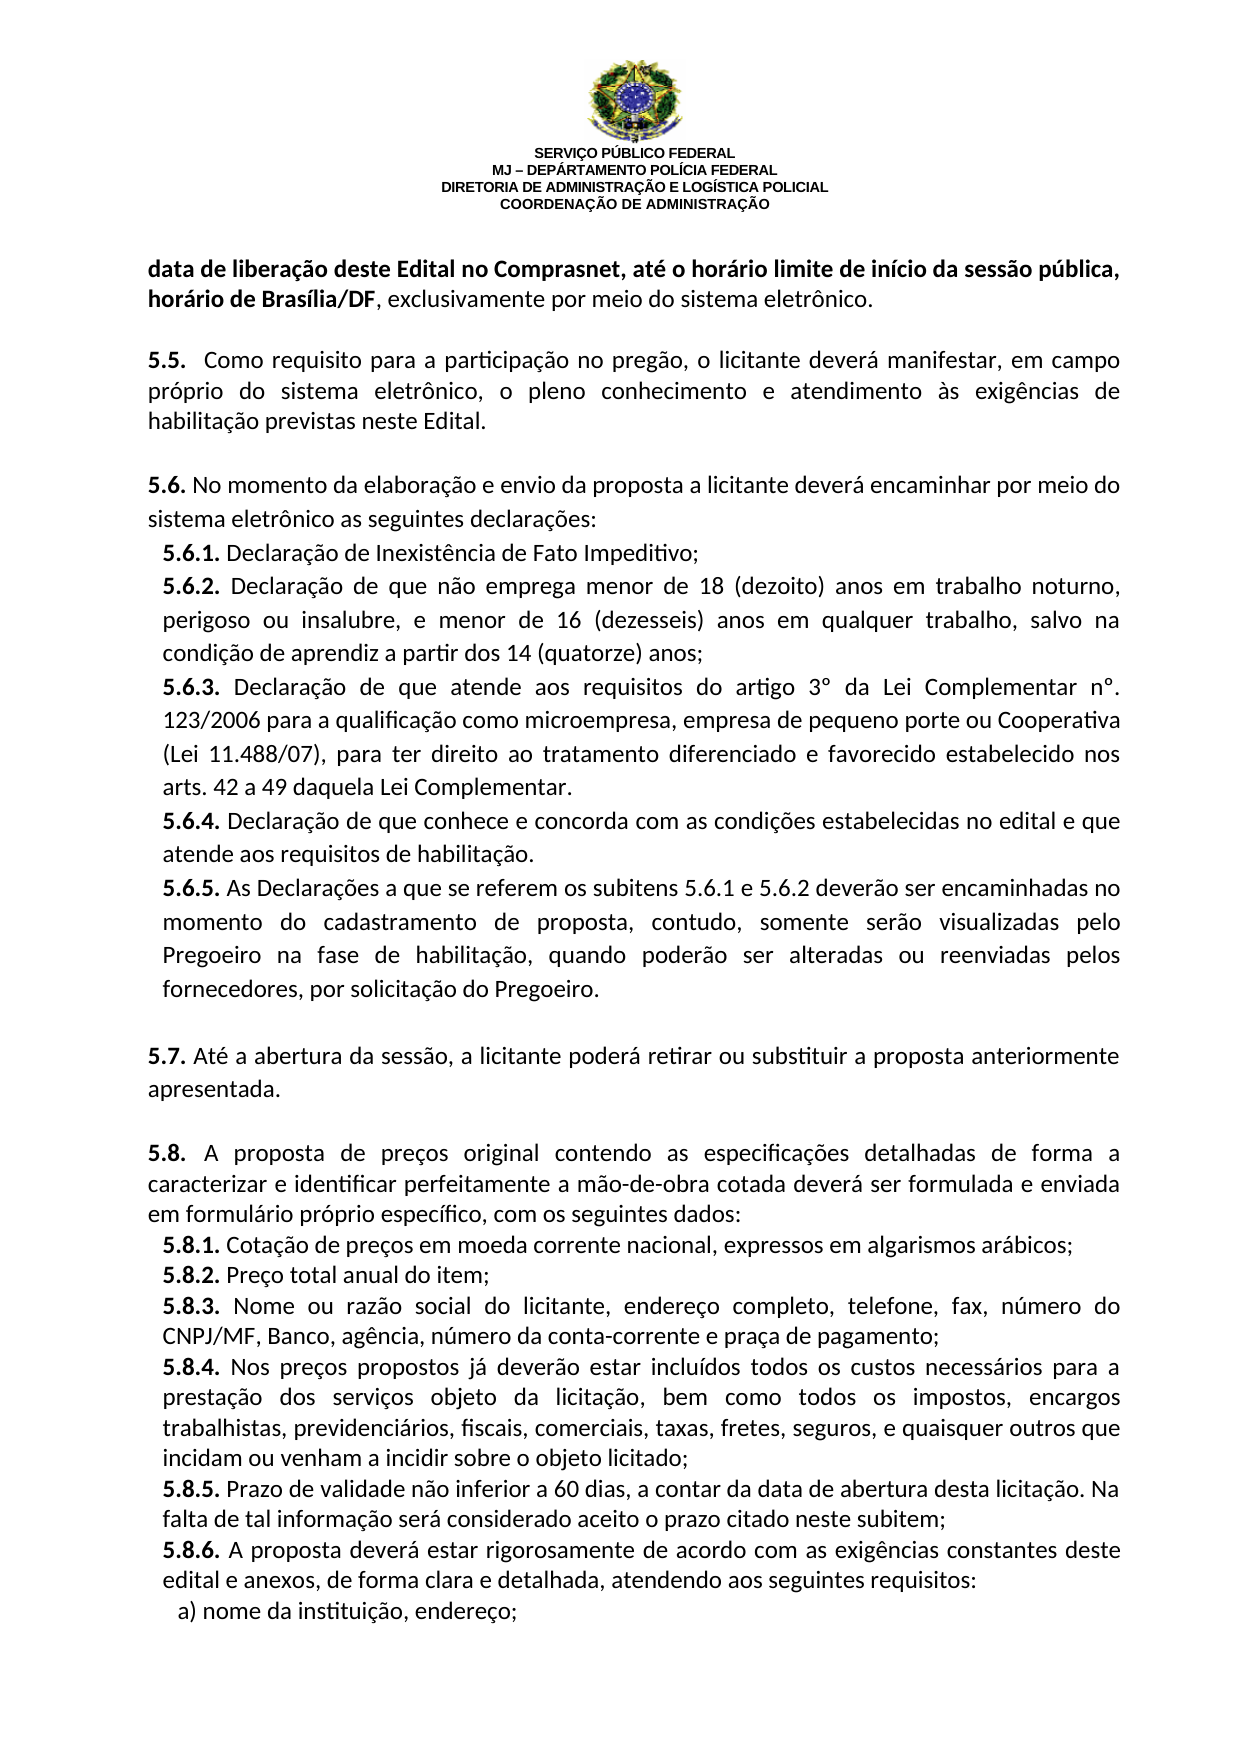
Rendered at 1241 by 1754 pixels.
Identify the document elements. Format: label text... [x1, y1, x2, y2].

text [148, 253, 1122, 314]
text 5.6.4. Declaração de que conhece e concorda com as condições estabelecidas no edital e que atende aos requisitos de habilitação. [162, 805, 1122, 869]
text 5.8.3. Nome ou razão social do licitante, endereço completo, telefone, fax, número do CNPJ/MF, Banco, agência, número da conta-corrente e praça de pagamento; [162, 1290, 1122, 1351]
text 5.8.5. Prazo de validade não inferior a 60 dias, a contar da data de abertura desta licitação. Na falta de tal informação será considerado aceito o prazo citado neste subitem; [162, 1473, 1122, 1534]
text 5.6.5. As Declarações a que se referem os subitens 5.6.1 e 5.6.2 deverão ser encaminhadas no momento do cadastramento de proposta, contudo, somente serão visualizadas pelo Pregoeiro na fase de habilitação, quando poderão ser alteradas ou reenviadas pelos fornecedores, por solicitação do Pregoeiro. [162, 872, 1122, 1003]
text 5.6.2. Declaração de que não emprega menor de 18 (dezoito) anos em trabalho noturno, perigoso ou insalubre, e menor de 16 (dezesseis) anos em qualquer trabalho, salvo na condição de aprendiz a partir dos 14 (quatorze) anos; [162, 570, 1122, 668]
text 5.8.2. Preço total anual do item; [162, 1259, 1122, 1290]
text 5.6. No momento da elaboração e envio da proposta a licitante deverá encaminhar por meio do sistema eletrônico as seguintes declarações: [148, 469, 1122, 534]
text 5.8.4. Nos preços propostos já deverão estar incluídos todos os custos necessários para a prestação dos serviços objeto da licitação, bem como todos os impostos, encargos trabalhistas, previdenciários, fiscais, comerciais, taxas, fretes, seguros, e quaisquer outros que incidam ou venham a incidir sobre o objeto licitado; [162, 1351, 1122, 1473]
text a) nome da instituição, endereço; [177, 1595, 1122, 1626]
text 5.6.1. Declaração de Inexistência de Fato Impeditivo; [162, 537, 1122, 567]
text 5.7. Até a abertura da sessão, a licitante poderá retirar ou substituir a proposta anteriormente apresentada. [148, 1040, 1122, 1104]
text 5.8.1. Cotação de preços em moeda corrente nacional, expressos em algarismos arábicos; [162, 1229, 1122, 1259]
text 5.6.3. Declaração de que atende aos requisitos do artigo 3º da Lei Complementar nº. 123/2006 para a qualificação como microempresa, empresa de pequeno porte ou Cooperativa (Lei 11.488/07), para ter direito ao tratamento diferenciado e favorecido estabelecido nos arts. 49 daquela Lei Complementar. [162, 671, 1122, 802]
text 5.8.6. A proposta deverá estar rigorosamente de acordo com as exigências constantes deste edital e anexos, de forma clara e detalhada, atendendo aos seguintes requisitos: [162, 1534, 1122, 1595]
text 5.5. Como requisito para a participação no pregão, o licitante deverá manifestar, em campo próprio do sistema eletrônico, o pleno conhecimento e atendimento às exigências de habilitação previstas neste Edital. [148, 344, 1122, 436]
text 5.8. A proposta de preços original contendo as especificações detalhadas de forma a caracterizar e identificar perfeitamente a mão-de-obra cotada deverá ser formulada e enviada em formulário próprio específico, com os seguintes dados: [148, 1137, 1122, 1229]
